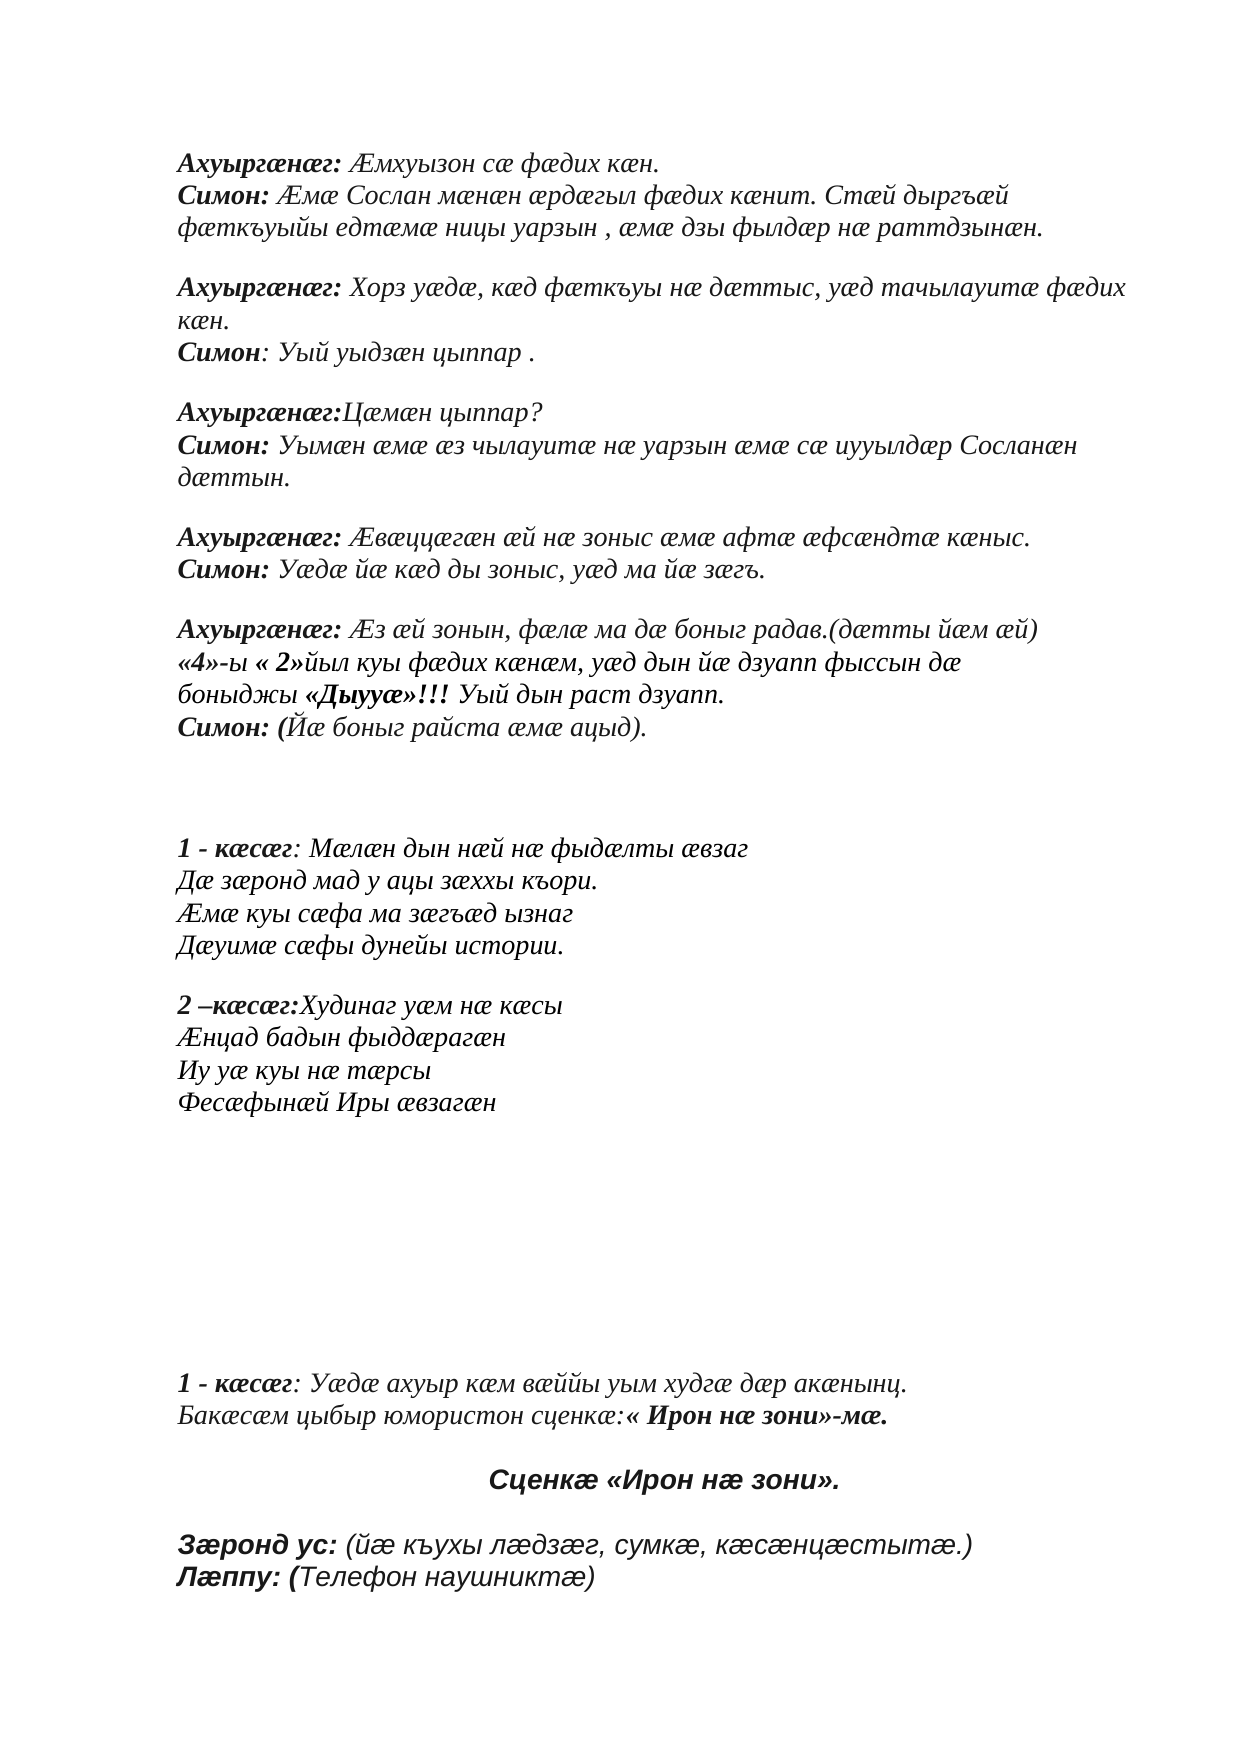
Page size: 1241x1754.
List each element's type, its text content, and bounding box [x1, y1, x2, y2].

text Лæппу: (Телефон наушниктæ) [177, 1560, 1152, 1593]
text Ахуыргæнæг:Цæмæн цыппар? [177, 395, 1152, 428]
text Симон: Уый уыдзæн цыппар . [177, 335, 1152, 368]
text Симон: Уæдæ йæ кæд ды зоныс, уæд ма йæ зæгъ. [177, 552, 1152, 585]
text Дæ зæронд мад у ацы зæххы къори. [177, 863, 1152, 896]
text «4»-ы « 2»йыл куы фæдих кæнæм, уæд дын йæ дзуапп фыссын дæ боныджы «Дыууæ»!!! Уый дын раст дзуапп. [177, 645, 1152, 710]
text Ахуыргæнæг: Æвæццæгæн æй нæ зоныс æмæ афтæ æфсæндтæ кæныс. [177, 520, 1152, 552]
text Æмæ куы сæфа ма зæгъæд ызнаг [177, 896, 1152, 928]
text 2 –кæсæг:Худинаг уæм нæ кæсы [177, 988, 1152, 1020]
text Фесæфынæй Иры æвзагæн [177, 1085, 1152, 1118]
text Иу уæ куы нæ тæрсы [177, 1053, 1152, 1085]
text Сценкæ «Ирон нæ зони». [177, 1463, 1152, 1496]
text Зæронд ус: (йæ къухы лæдзæг, сумкæ, кæсæнцæстытæ.) [177, 1528, 1152, 1560]
text 1 - кæсæг: Уæдæ ахуыр кæм вæййы уым худгæ дæр акæнынц. [177, 1366, 1152, 1398]
text Симон: Æмæ Сослан мæнæн æрдæгыл фæдих кæнит. Стæй дыргъæй фæткъуыйы едтæмæ ницы уарзын , æмæ дзы фылдæр нæ раттдзынæн. [177, 178, 1152, 243]
text Ахуыргæнæг: Хорз уæдæ, кæд фæткъуы нæ дæттыс, уæд тачылауитæ фæдих кæн. [177, 271, 1152, 335]
text Æнцад бадын фыддæрагæн [177, 1020, 1152, 1053]
text Ахуыргæнæг: Æмхуызон сæ фæдих кæн. [177, 146, 1152, 178]
text Бакæсæм цыбыр юмористон сценкæ:« Ирон нæ зони»-мæ. [177, 1398, 1152, 1431]
text Ахуыргæнæг: Æз æй зонын, фæлæ ма дæ боныг радав.(дæтты йæм æй) [177, 612, 1152, 645]
text Дæуимæ сæфы дунейы истории. [177, 928, 1152, 960]
text Симон: Уымæн æмæ æз чылауитæ нæ уарзын æмæ сæ иууылдæр Сосланæн дæттын. [177, 428, 1152, 492]
text Симон: (Йæ боныг райста æмæ ацыд). [177, 710, 1152, 742]
text 1 - кæсæг: Мæлæн дын нæй нæ фыдæлты æвзаг [177, 831, 1152, 863]
